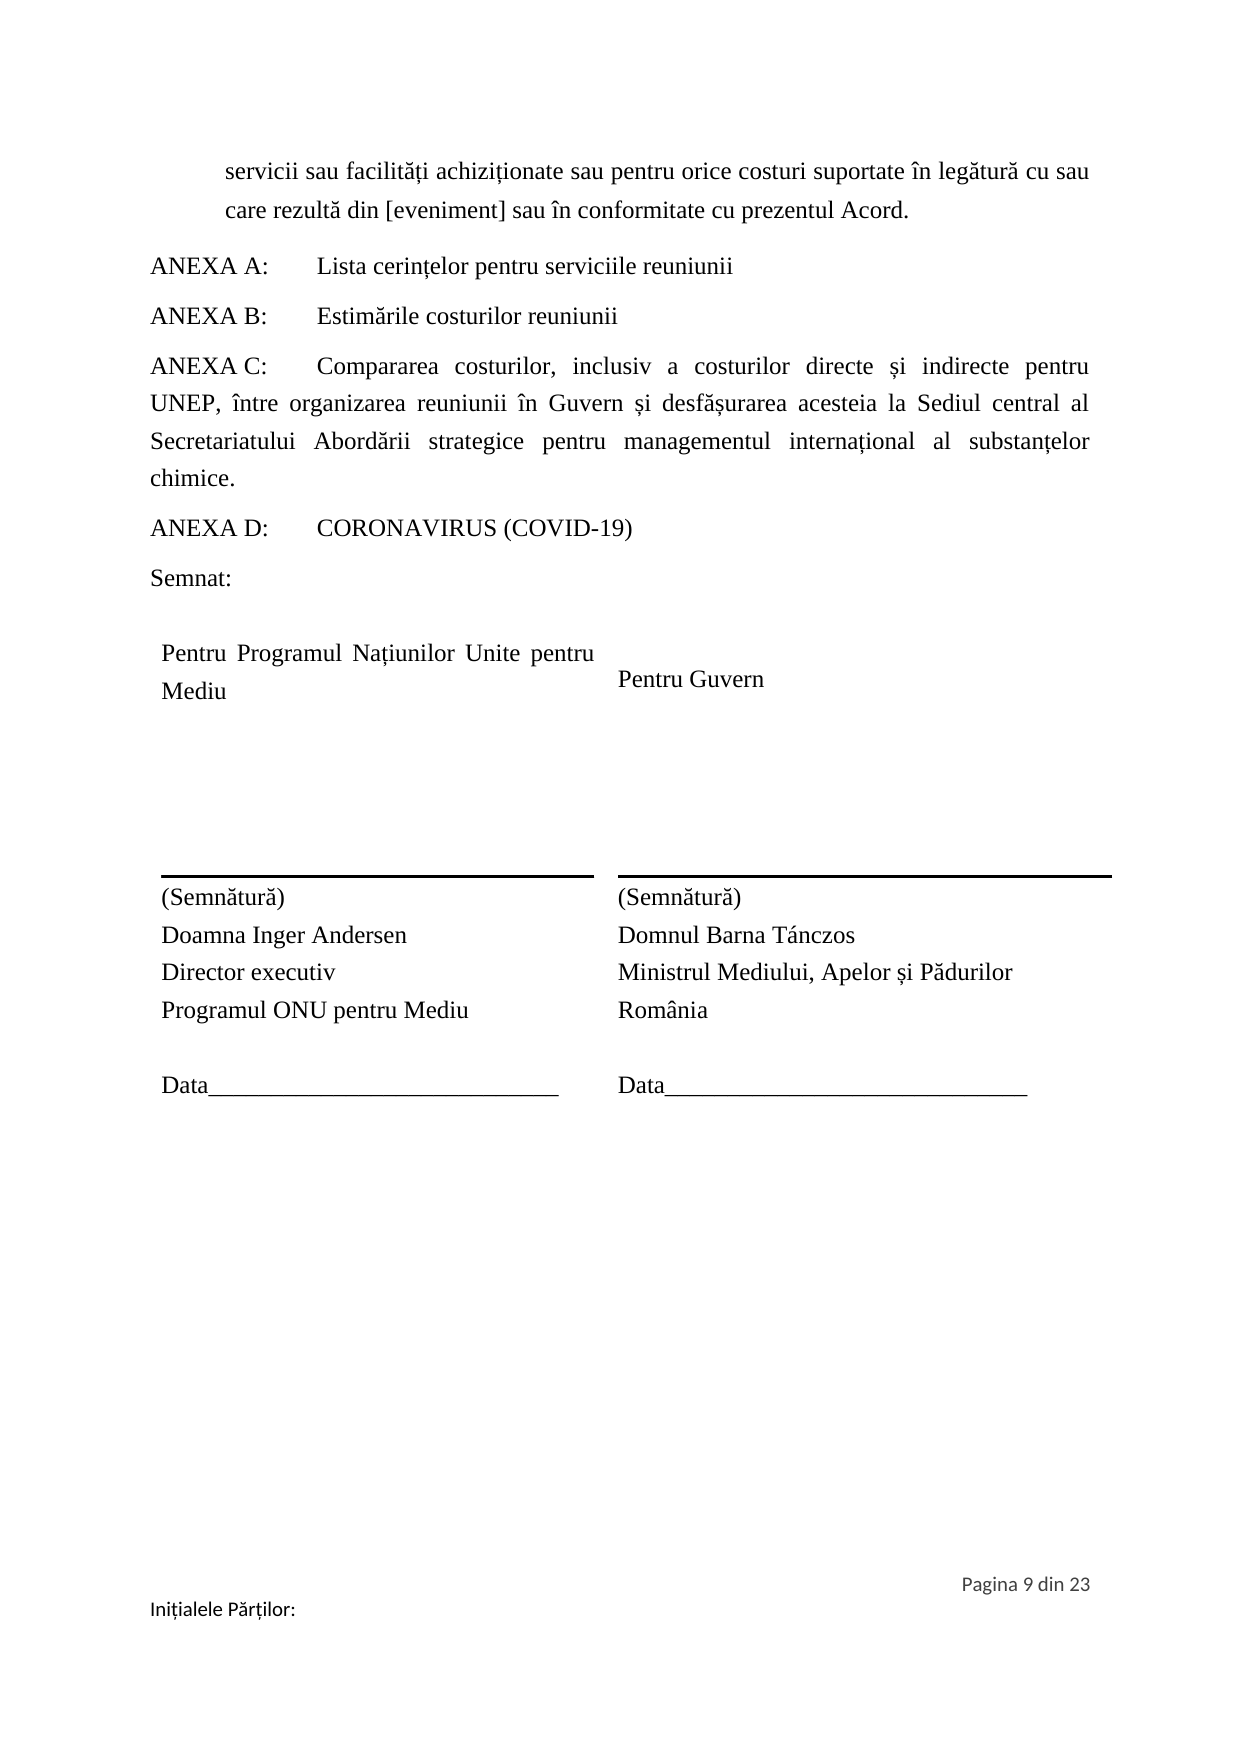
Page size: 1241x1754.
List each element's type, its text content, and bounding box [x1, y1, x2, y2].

text ANEXA D: CORONAVIRUS (COVID-19) [150, 509, 1090, 546]
table_cell Domnul Barna Tánczos Ministrul Mediului, Apelor și Pădurilor România Data_____________________________ [606, 916, 1124, 1253]
table_header Pentru Programul Națiunilor Unite pentru Mediu [150, 596, 606, 760]
table_header Pentru Guvern [606, 596, 1124, 760]
text ANEXA C: Compararea costurilor, inclusiv a costurilor directe și indirecte pentru UNEP, între organizarea reuniunii în Guvern și desfășurarea acesteia la Sediul central al Secretariatului Abordării strategice pentru managementul internațional al substanțelor chimice. [150, 346, 1090, 496]
table_cell Doamna Inger Andersen Director executiv Programul ONU pentru Mediu Data____________________________ [150, 916, 606, 1253]
text ANEXA B: Estimările costurilor reuniunii [150, 296, 1090, 334]
table_cell (Semnătură) [606, 760, 1124, 916]
text ANEXA A: Lista cerințelor pentru serviciile reuniunii [150, 246, 1090, 284]
text Semnat: [150, 559, 1090, 596]
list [225, 151, 1090, 228]
table_cell (Semnătură) [150, 760, 606, 916]
